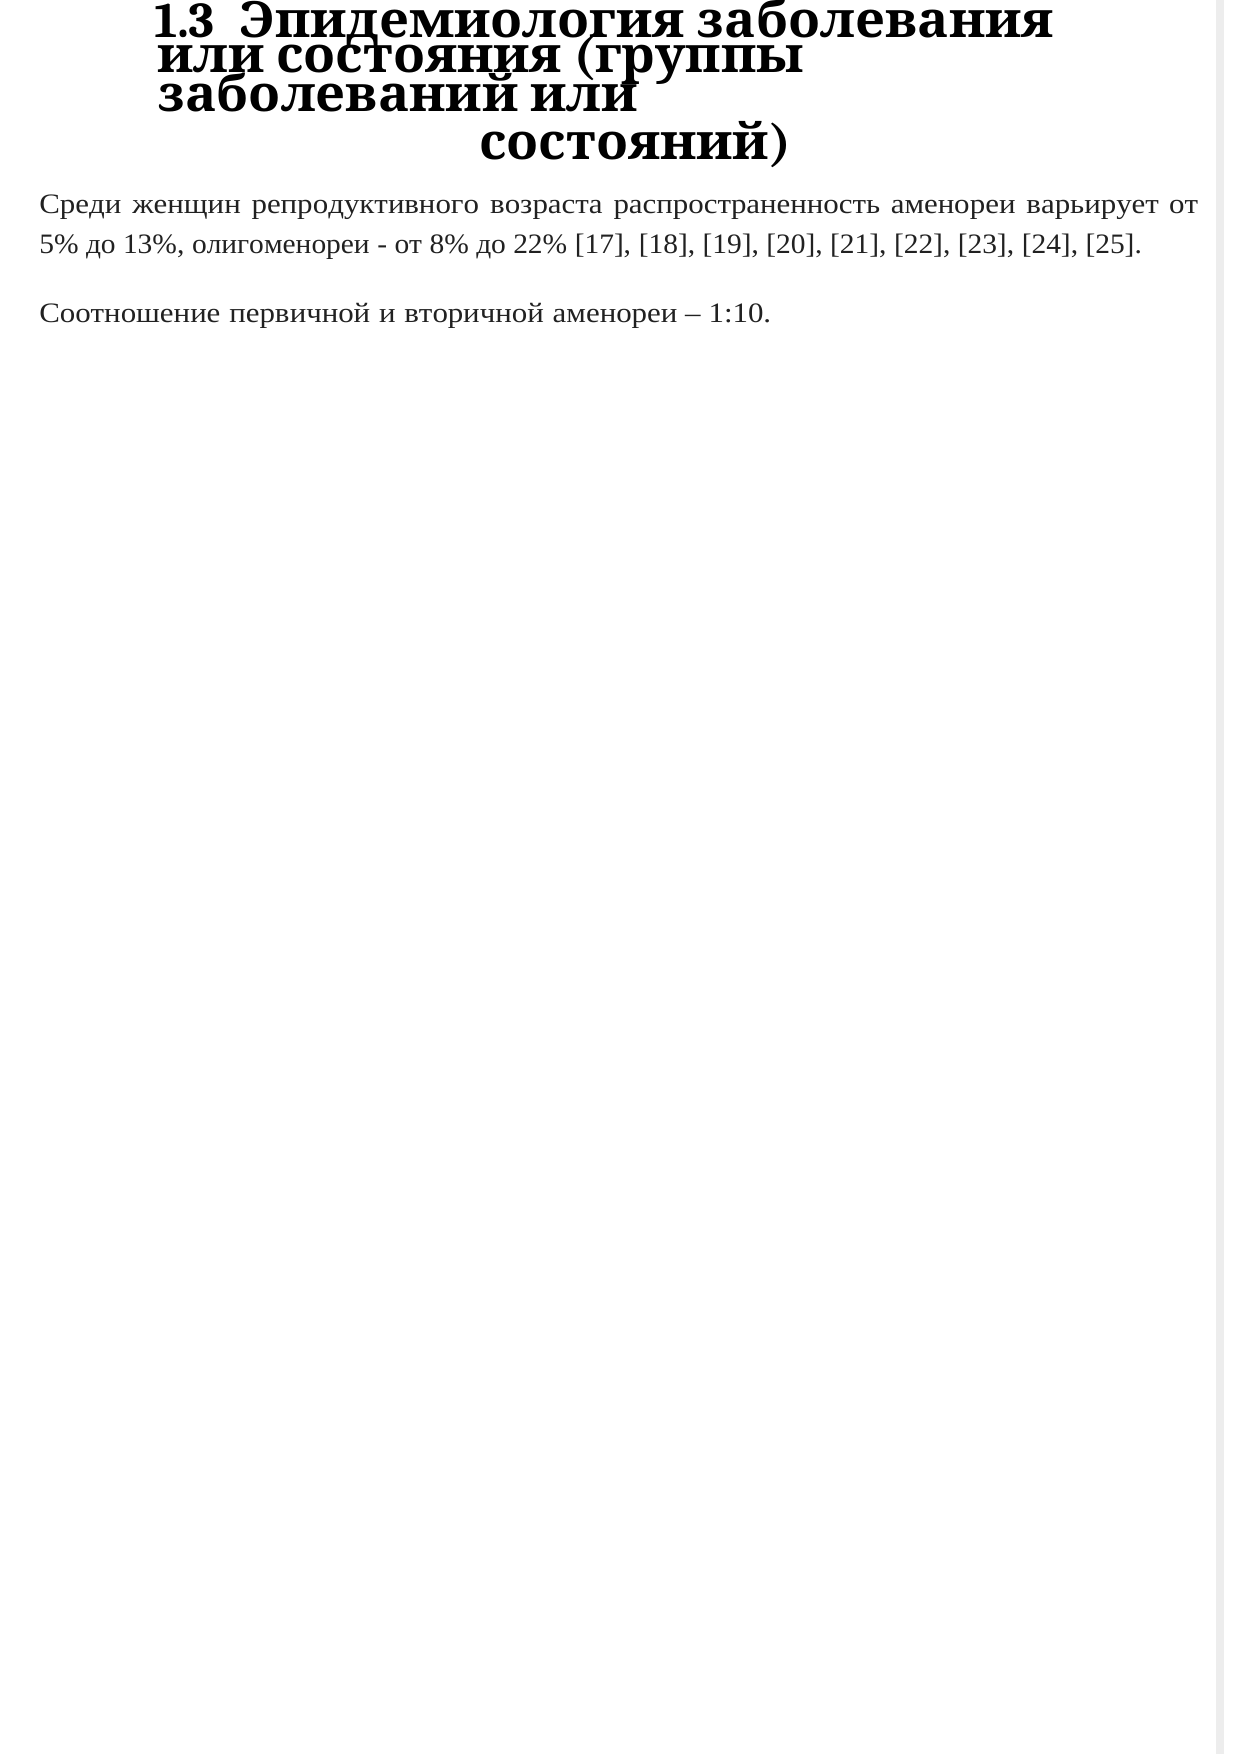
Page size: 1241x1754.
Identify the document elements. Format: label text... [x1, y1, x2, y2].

subtitle Эпидемиология заболевания или состояния (группы заболеваний или [154, 6, 1086, 124]
text Соотношение первичной и вторичной аменореи – 1:10. [39, 296, 1213, 329]
text Среди женщин репродуктивного возраста распространенность аменореи варьирует от 5% до 13%, олигоменореи - от 8% до 22% [17], [18], [19], [20], [21], [22], [23], [24], [25]. [39, 187, 1213, 260]
text состояний) [479, 124, 1213, 168]
